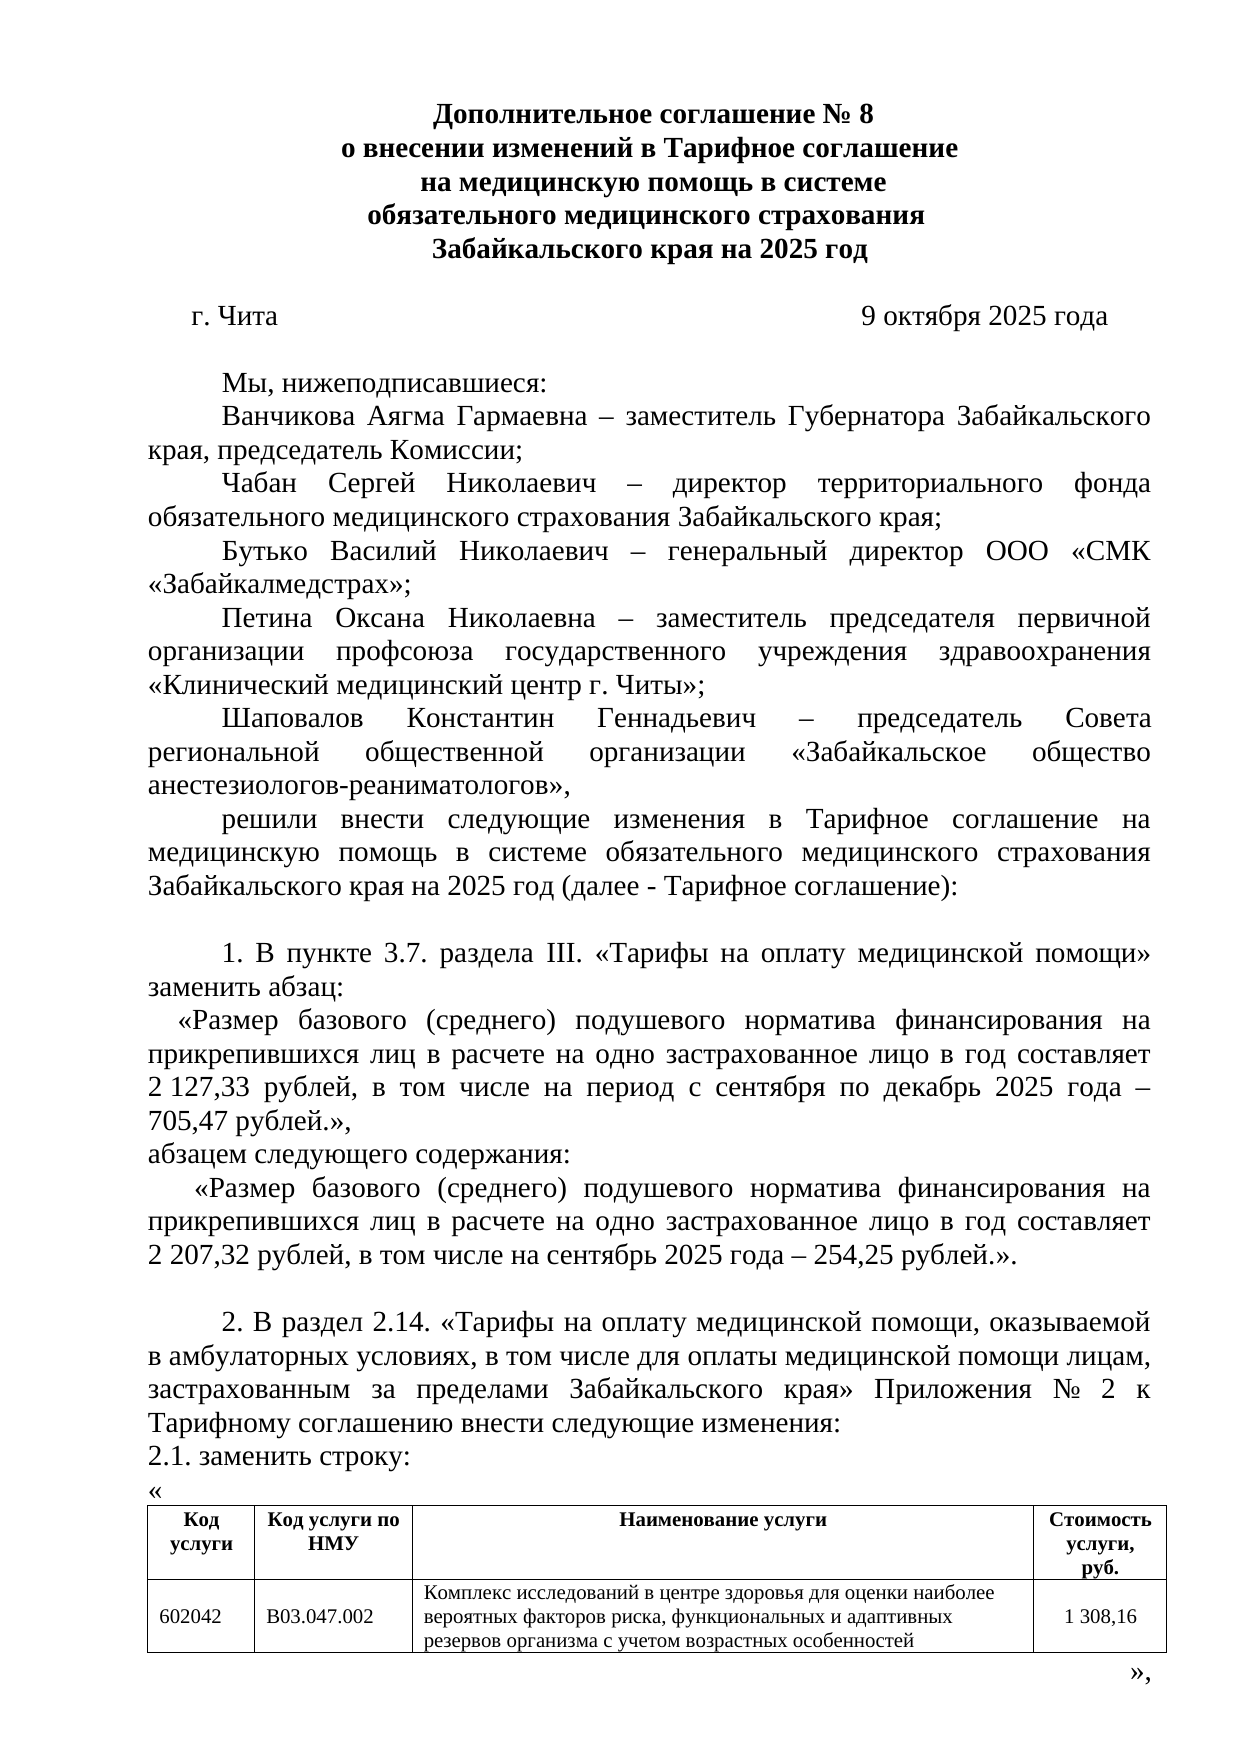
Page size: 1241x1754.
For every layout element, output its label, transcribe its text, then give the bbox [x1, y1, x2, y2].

text Мы, нижеподписавшиеся: [148, 365, 1152, 398]
text решили внести следующие изменения в Тарифное соглашение на медицинскую помощь в системе обязательного медицинского страхования Забайкальского края на 2025 год (далее - Тарифное соглашение): [148, 801, 1152, 902]
table_header Код услуги по НМУ [255, 1506, 412, 1579]
table_header Код услуги [148, 1506, 254, 1579]
table_cell 602042 [148, 1580, 254, 1652]
text 2. В раздел 2.14. «Тарифы на оплату медицинской помощи, оказываемой в амбулаторных условиях, в том числе для оплаты медицинской помощи лицам, застрахованным за пределами Забайкальского края» Приложения № 2 к Тарифному соглашению внести следующие изменения: [148, 1304, 1152, 1438]
text «Размер базового (среднего) подушевого норматива финансирования на прикрепившихся лиц в расчете на одно застрахованное лицо в год составляет 2 127,33 рублей, в том числе на период с сентября по декабрь 2025 года – 705,47 рублей.», [148, 1002, 1152, 1136]
text на медицинскую помощь в системе [148, 164, 1152, 197]
table_cell B03.047.002 [255, 1580, 412, 1652]
text о внесении изменений в Тарифное соглашение [148, 130, 1152, 164]
text Чабан Сергей Николаевич – директор территориального фонда обязательного медицинского страхования Забайкальского края; [148, 466, 1152, 533]
list », [221, 1653, 1152, 1686]
text обязательного медицинского страхования Забайкальского края на 2025 год [148, 197, 1152, 264]
text Петина Оксана Николаевна – заместитель председателя первичной организации профсоюза государственного учреждения здравоохранения «Клинический медицинский центр г. Читы»; [148, 600, 1152, 700]
text г. Чита 9 октября 2025 года [148, 298, 1152, 331]
list « [148, 1472, 1152, 1505]
text 2.1. заменить строку: [148, 1438, 1152, 1472]
text абзацем следующего содержания: [148, 1136, 1152, 1170]
text Бутько Василий Николаевич – генеральный директор ООО «СМК «Забайкалмедстрах»; [148, 533, 1152, 600]
table_cell 1 308,16 [1034, 1580, 1166, 1652]
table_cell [413, 1580, 1033, 1652]
table_header Стоимость услуги, руб. [1034, 1506, 1166, 1579]
text Дополнительное соглашение № 8 [148, 97, 1152, 130]
table_header Наименование услуги [413, 1506, 1033, 1579]
text «Размер базового (среднего) подушевого норматива финансирования на прикрепившихся лиц в расчете на одно застрахованное лицо в год составляет 2 207,32 рублей, в том числе на сентябрь 2025 года – 254,25 рублей.». [148, 1170, 1152, 1271]
text Ванчикова Аягма Гармаевна – заместитель Губернатора Забайкальского края, председатель Комиссии; [59, 398, 1152, 466]
text Шаповалов Константин Геннадьевич – председатель Совета региональной общественной организации «Забайкальское общество анестезиологов-реаниматологов», [148, 700, 1152, 801]
text 1. В пункте 3.7. раздела III. «Тарифы на оплату медицинской помощи» заменить абзац: [148, 935, 1152, 1002]
